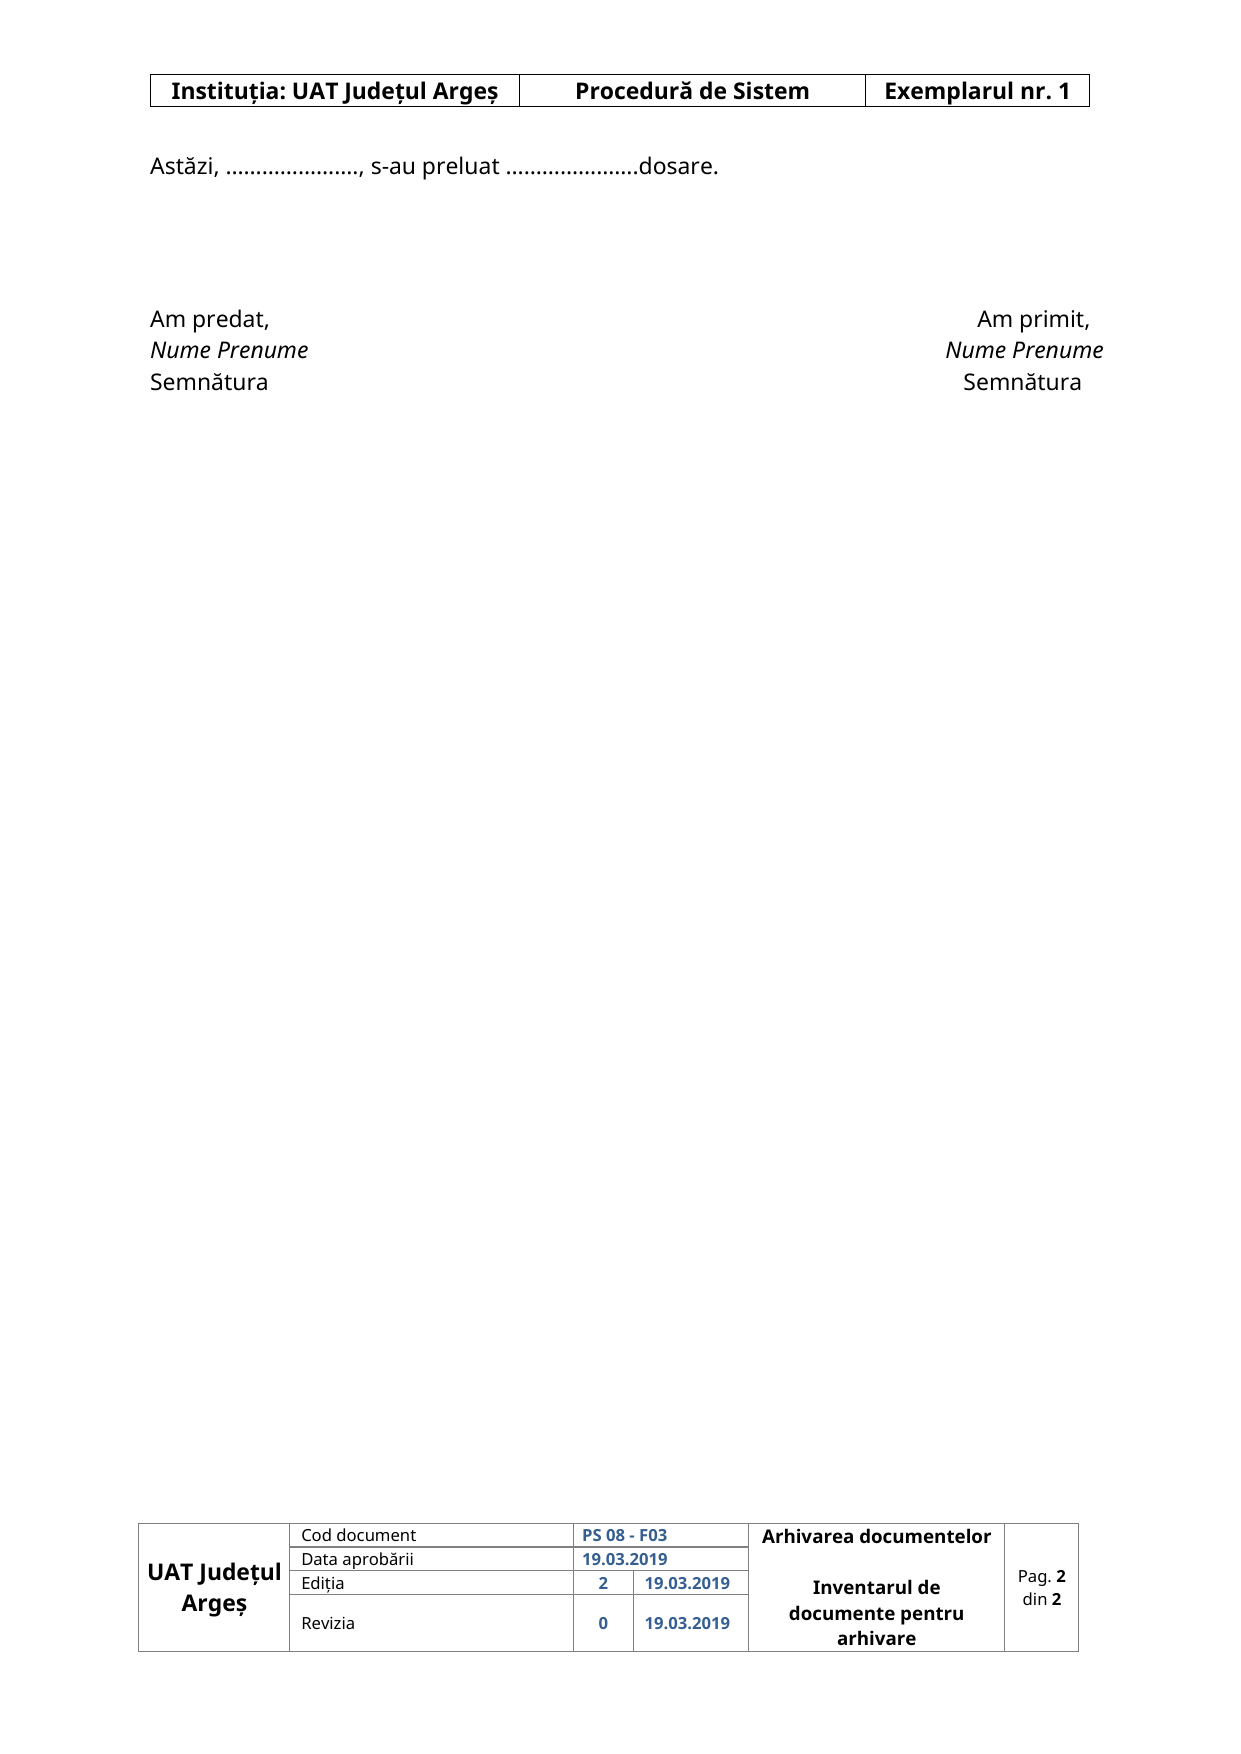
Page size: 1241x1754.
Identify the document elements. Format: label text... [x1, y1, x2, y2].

text Am predat, Am primit, [150, 303, 1090, 334]
text Semnătura Semnătura [150, 366, 1090, 397]
text Astăzi, …………………., s-au preluat ………………….dosare. [150, 150, 1090, 181]
text Nume Prenume Nume Prenume [150, 334, 1090, 366]
